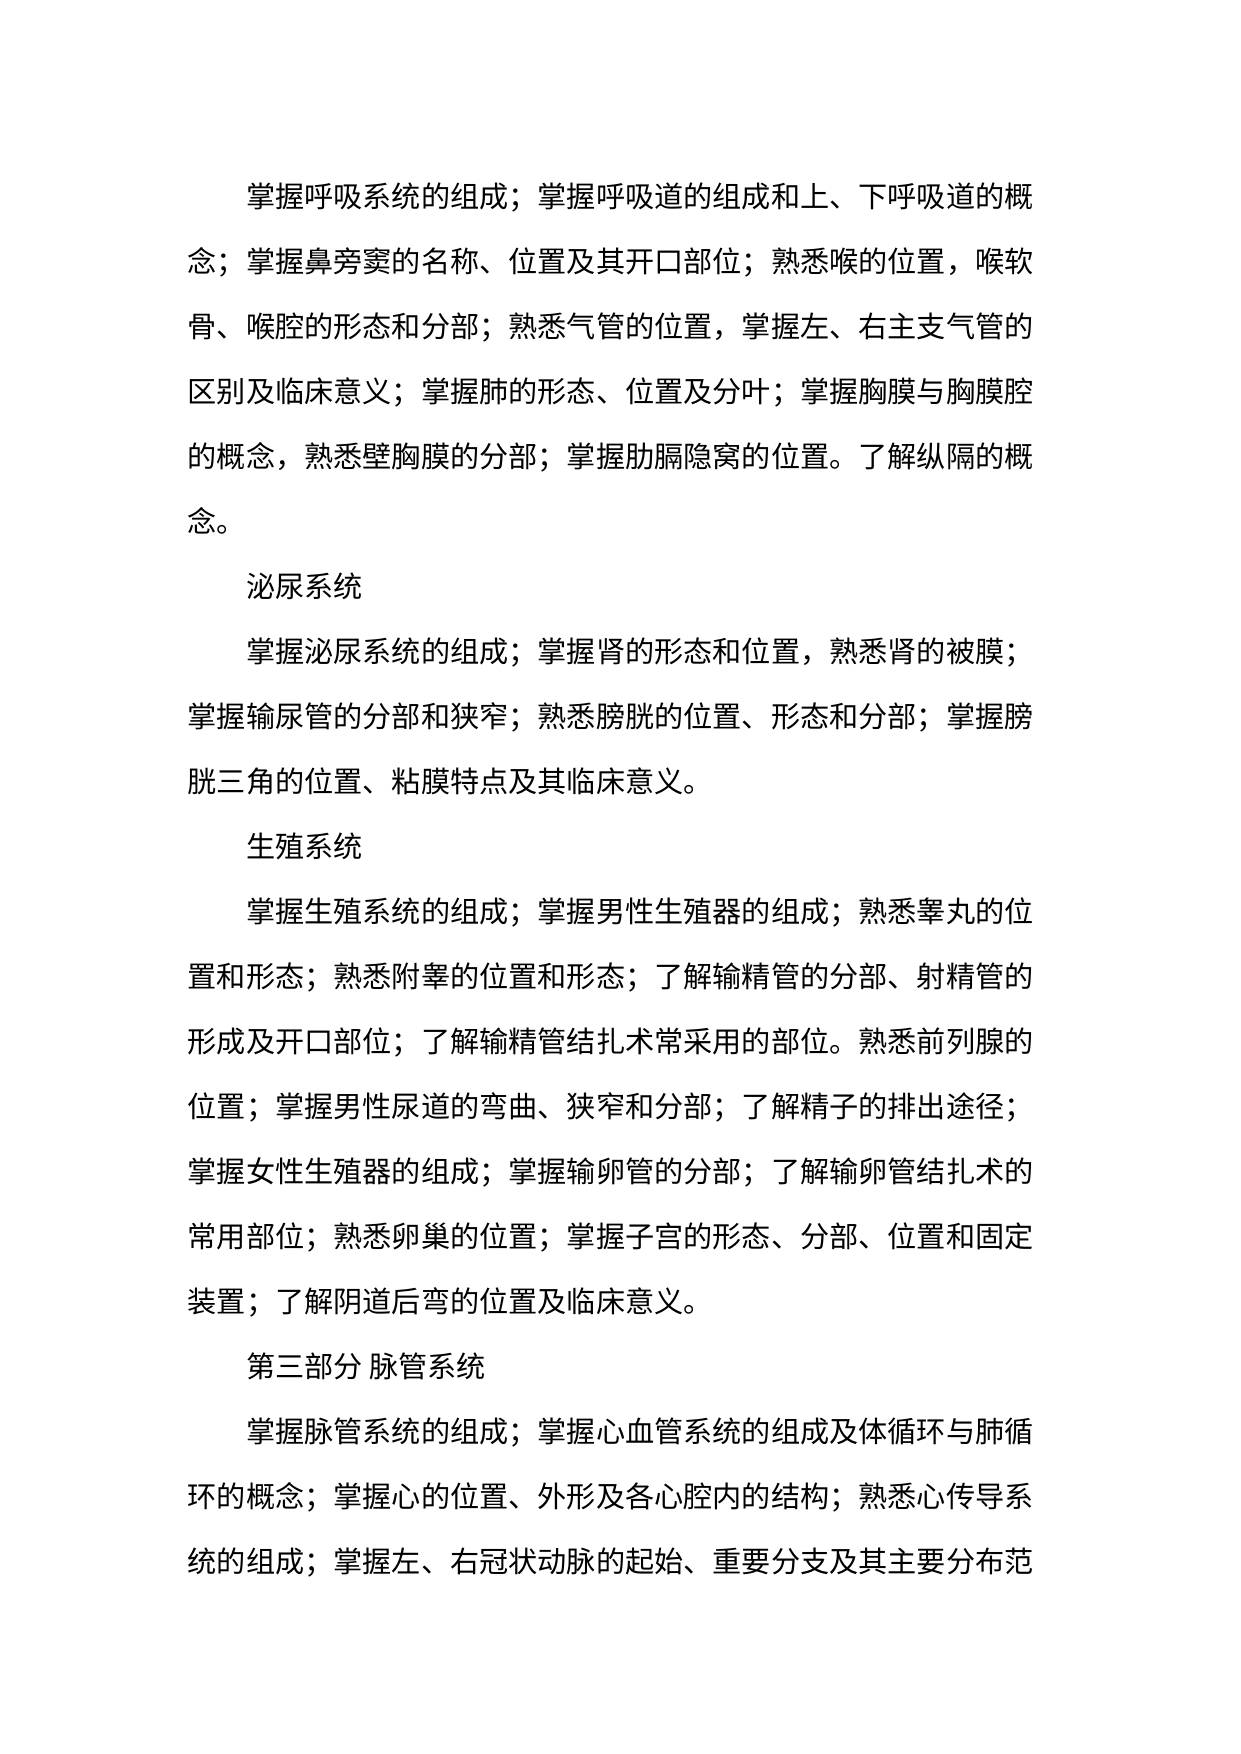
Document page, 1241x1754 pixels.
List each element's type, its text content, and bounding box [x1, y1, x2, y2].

list 掌握生殖系统的组成；掌握男性生殖器的组成；熟悉睾丸的位置和形态；熟悉附睾的位置和形态；了解输精管的分部、射精管的形成及开口部位；了解输精管结扎术常采用的部位。熟悉前列腺的位置；掌握男性尿道的弯曲、狭窄和分部；了解精子的排出途径；掌握女性生殖器的组成；掌握输卵管的分部；了解输卵管结扎术的常用部位；熟悉卵巢的位置；掌握子宫的形态、分部、位置和固定装置；了解阴道后弯的位置及临床意义。 [187, 877, 1053, 1332]
list 泌尿系统 [187, 552, 1053, 617]
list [187, 1397, 1053, 1592]
list 第三部分 脉管系统 [187, 1332, 1053, 1397]
list 掌握泌尿系统的组成；掌握肾的形态和位置，熟悉肾的被膜；掌握输尿管的分部和狭窄；熟悉膀胱的位置、形态和分部；掌握膀胱三角的位置、粘膜特点及其临床意义。 [187, 617, 1053, 812]
list 掌握呼吸系统的组成；掌握呼吸道的组成和上、下呼吸道的概念；掌握鼻旁窦的名称、位置及其开口部位；熟悉喉的位置，喉软骨、喉腔的形态和分部；熟悉气管的位置，掌握左、右主支气管的区别及临床意义；掌握肺的形态、位置及分叶；掌握胸膜与胸膜腔的概念，熟悉壁胸膜的分部；掌握肋膈隐窝的位置。了解纵隔的概念。 [187, 162, 1053, 552]
list 生殖系统 [187, 812, 1053, 877]
